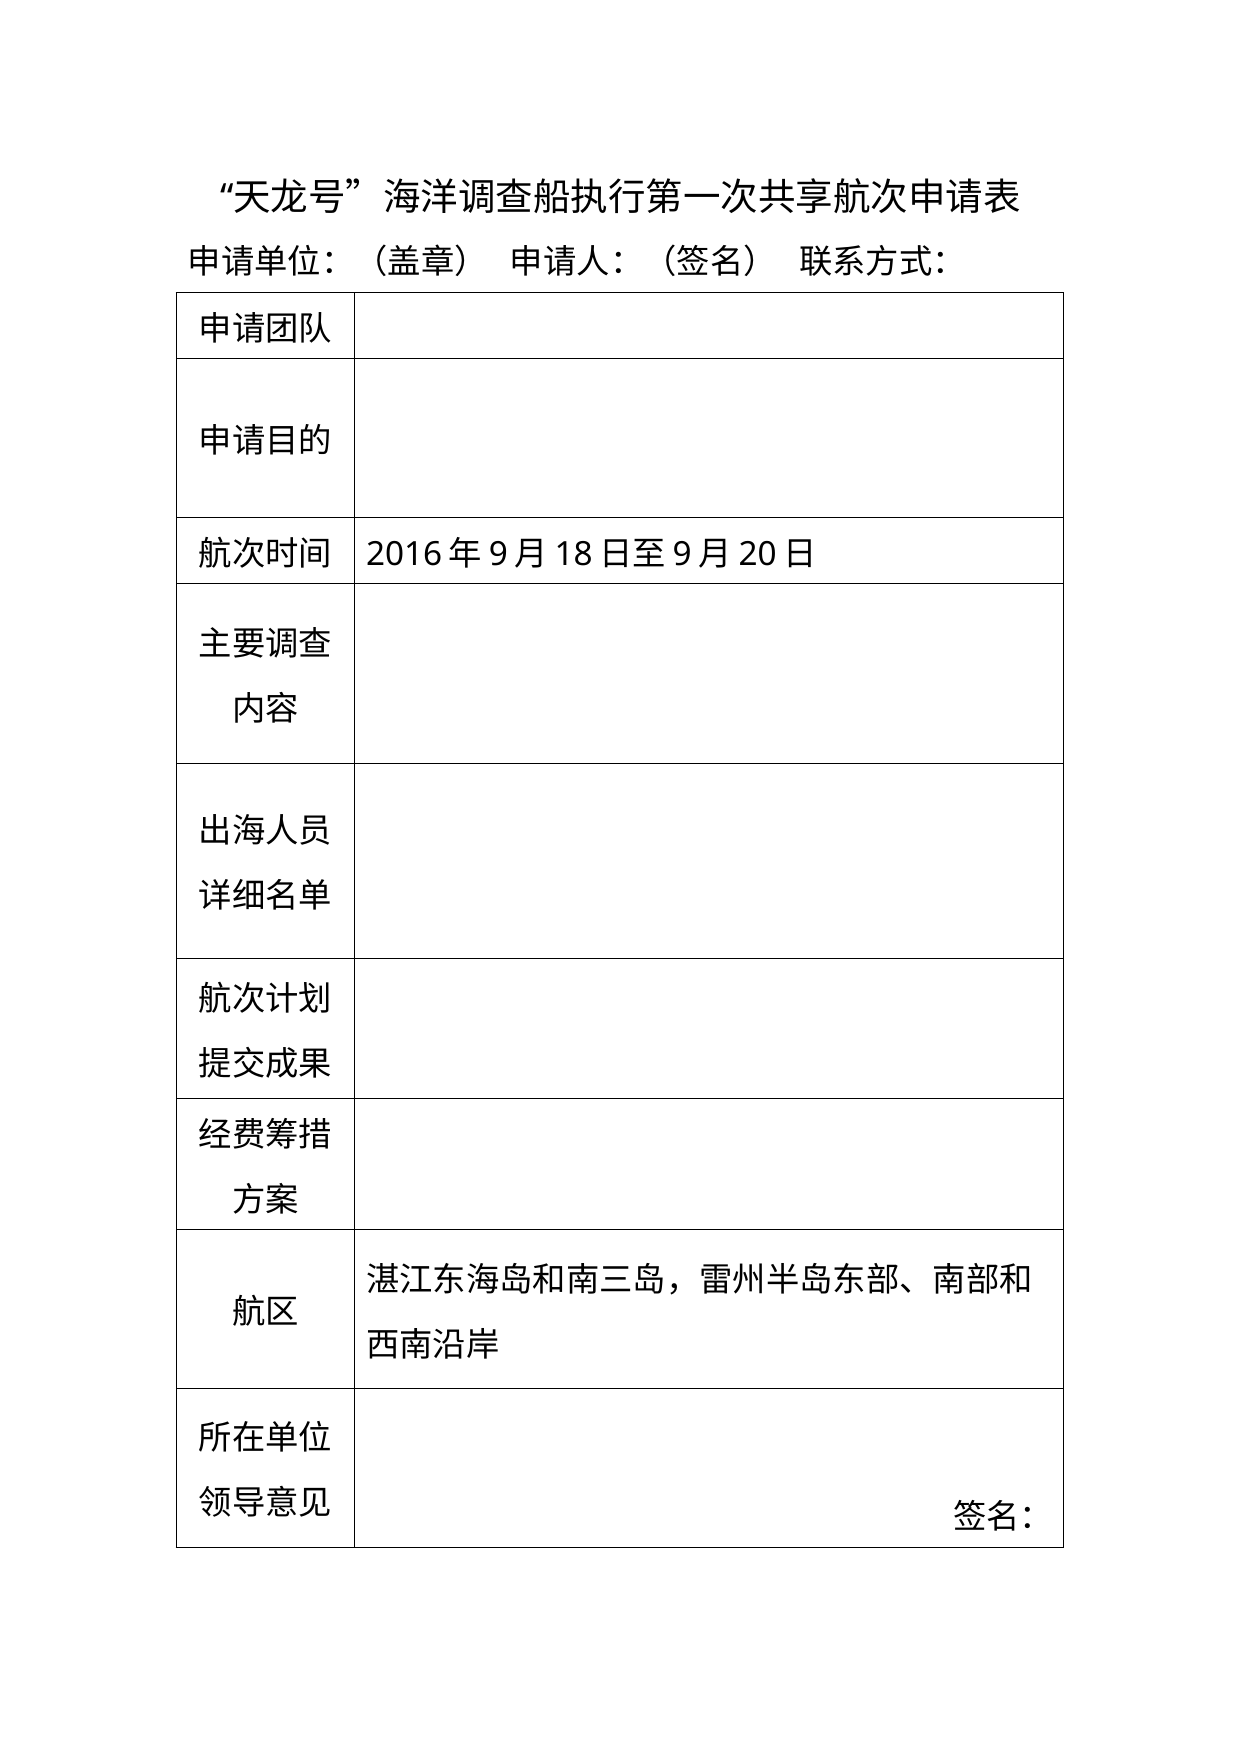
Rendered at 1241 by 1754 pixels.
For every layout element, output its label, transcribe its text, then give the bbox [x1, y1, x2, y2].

table_cell [355, 584, 1063, 762]
table_cell 出海人员 详细名单 [177, 764, 354, 958]
text 申请单位：（盖章） 申请人：（签名） 联系方式： [187, 227, 1053, 292]
table_cell 经费筹措方案 [177, 1099, 354, 1229]
table_header 申请团队 [177, 293, 354, 358]
table_cell 航次时间 [177, 518, 354, 583]
table_cell [355, 959, 1063, 1098]
table_cell 所在单位领导意见 [177, 1389, 354, 1547]
table_cell 湛江东海岛和南三岛，雷州半岛东部、南部和西南沿岸 [355, 1230, 1063, 1388]
table_cell [355, 359, 1063, 517]
table_cell [355, 764, 1063, 958]
table_cell 2016年9月18日至9月20日 [355, 518, 1063, 583]
table_cell [355, 1099, 1063, 1229]
table_header [355, 293, 1063, 358]
table_cell 航区 [177, 1230, 354, 1388]
table_cell 航次计划提交成果 [177, 959, 354, 1098]
text “天龙号”海洋调查船执行第一次共享航次申请表 [187, 162, 1053, 227]
table_cell 申请目的 [177, 359, 354, 517]
table_cell 主要调查内容 [177, 584, 354, 762]
table_cell 签名： [355, 1389, 1063, 1547]
